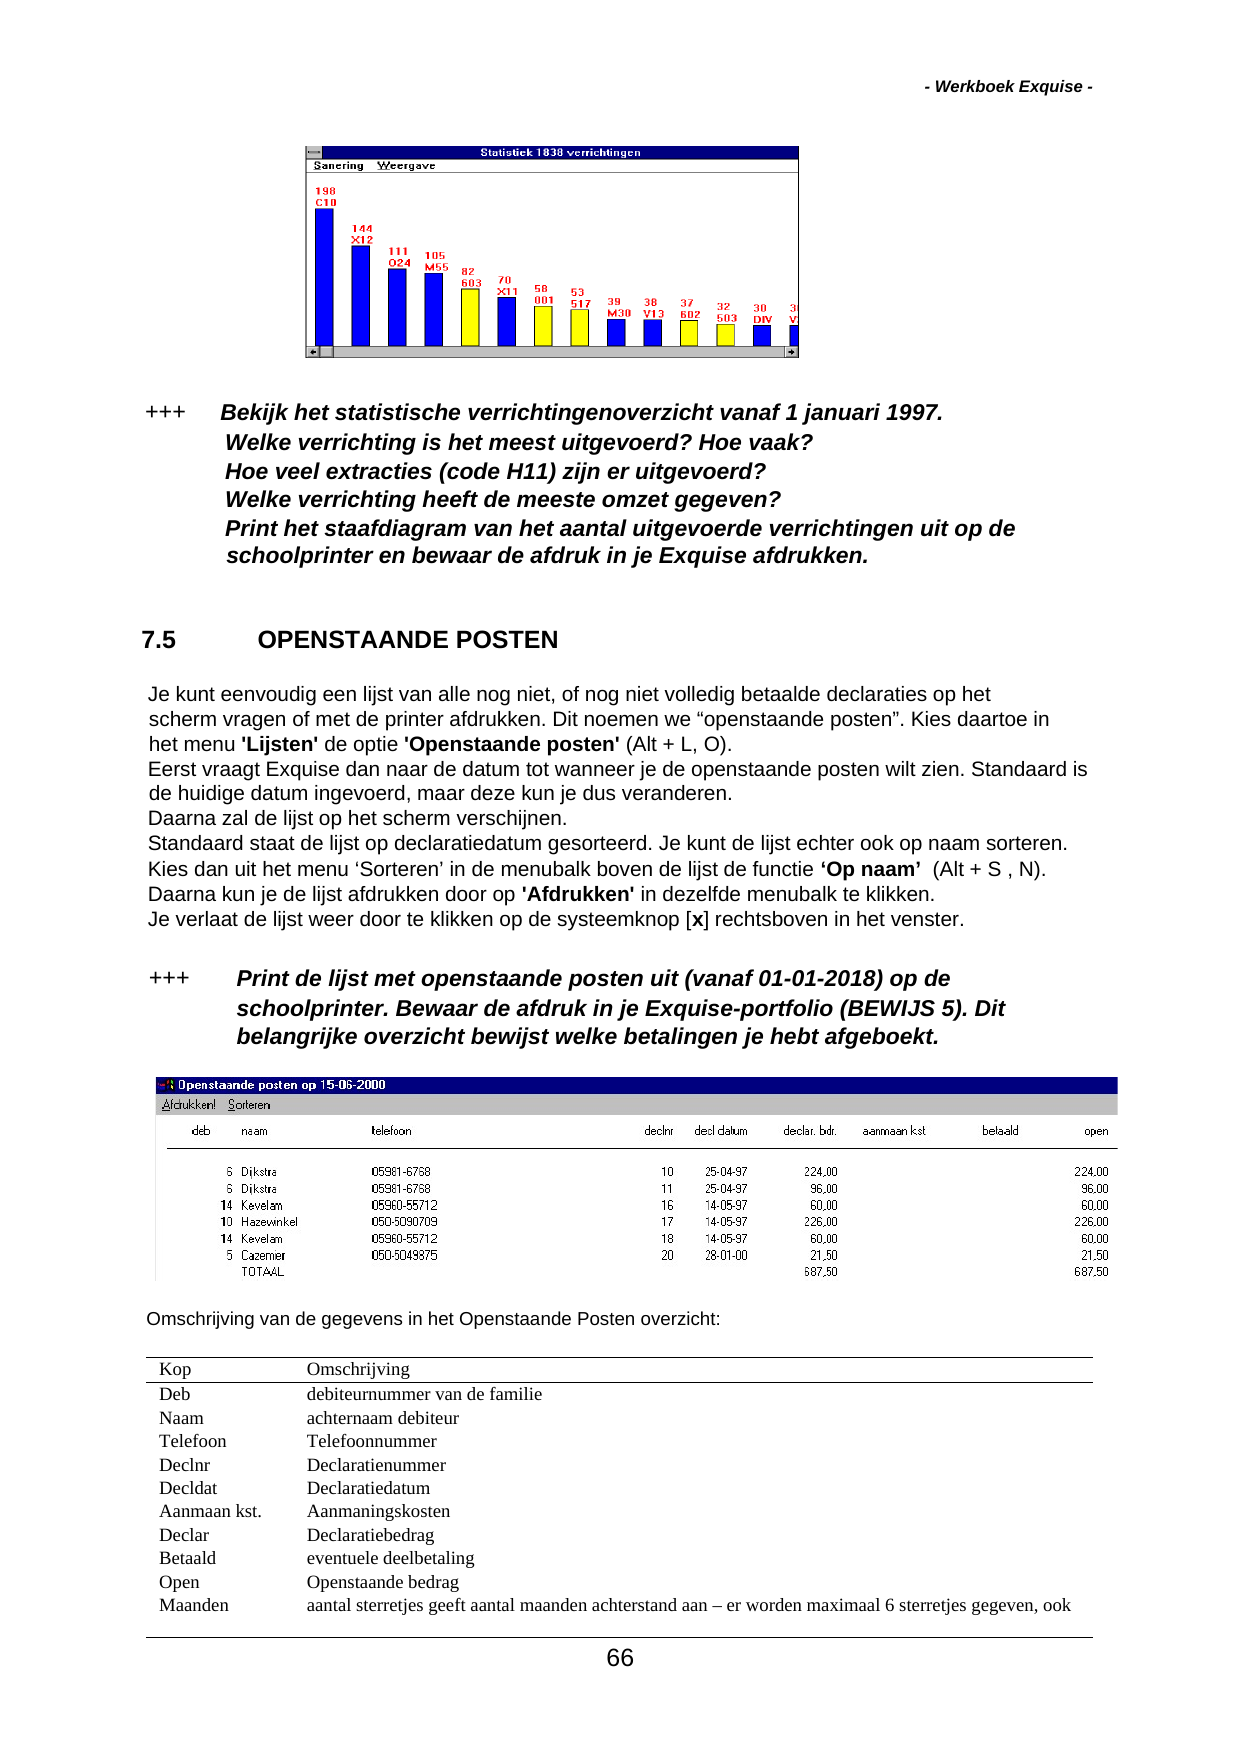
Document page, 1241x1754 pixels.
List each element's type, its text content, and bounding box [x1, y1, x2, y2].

text Je verlaat de lijst weer door te klikken op de systeemknop [x] rechtsboven in het venster. [148, 907, 1092, 931]
table_cell debiteurnummer van de familie [307, 1383, 1093, 1407]
subtitle 7.5 OPENSTAANDE POSTEN [74, 625, 1092, 654]
table_cell Aanmaningskosten [307, 1500, 1093, 1524]
picture [305, 145, 799, 358]
table_cell Telefoon [146, 1430, 307, 1453]
text Welke verrichting is het meest uitgevoerd? Hoe vaak? [225, 429, 1092, 456]
table_cell Aanmaan kst. [146, 1500, 307, 1524]
text Daarna kun je de lijst afdrukken door op 'Afdrukken' in dezelfde menubalk te klikken. [148, 881, 1092, 905]
table_cell Naam [146, 1407, 307, 1430]
picture [155, 1077, 1118, 1281]
table_header Kop [146, 1358, 307, 1382]
text Welke verrichting heeft de meeste omzet gegeven? [225, 486, 1092, 512]
table_cell achternaam debiteur [307, 1407, 1093, 1430]
table_cell Maanden [146, 1594, 307, 1637]
table_cell Openstaande bedrag [307, 1571, 1093, 1594]
text +++ Print de lijst met openstaande posten uit (vanaf 01-01-2018) op de schoolprinter. Bewaar de afdruk in je Exquise-portfolio (BEWIJS 5). Dit belangrijke overzicht bewijst welke betalingen je hebt afgeboekt. [148, 961, 1092, 1049]
table_cell Telefoonnummer [307, 1430, 1093, 1453]
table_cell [307, 1594, 1093, 1637]
text Standaard staat de lijst op declaratiedatum gesorteerd. Je kunt de lijst echter ook op naam sorteren. [148, 831, 1092, 855]
table_cell Open [146, 1571, 307, 1594]
text Eerst vraagt Exquise dan naar de datum tot wanneer je de openstaande posten wilt zien. Standaard is de huidige datum ingevoerd, maar deze kun je dus veranderen. [148, 756, 1092, 805]
text Daarna zal de lijst op het scherm verschijnen. [148, 806, 1092, 830]
table_cell Deb [146, 1383, 307, 1407]
table_cell Declaratienummer [307, 1454, 1093, 1477]
text Je kunt eenvoudig een lijst van alle nog niet, of nog niet volledig betaalde declaraties op het scherm vragen of met de printer afdrukken. Dit noemen we “openstaande posten”. Kies daartoe in het menu 'Lijsten' de optie 'Openstaande posten' (Alt + L, O). [148, 682, 1060, 755]
table_cell Declnr [146, 1454, 307, 1477]
text Hoe veel extracties (code H11) zijn er uitgevoerd? [225, 458, 1092, 484]
table_cell Declaratiebedrag [307, 1524, 1093, 1547]
text Omschrijving van de gegevens in het Openstaande Posten overzicht: [146, 1308, 1092, 1330]
table_cell Decldat [146, 1477, 307, 1500]
text Print het staafdiagram van het aantal uitgevoerde verrichtingen uit op de schoolprinter en bewaar de afdruk in je Exquise afdrukken. [225, 514, 1092, 569]
table_cell Betaald [146, 1547, 307, 1571]
table_cell Declar [146, 1524, 307, 1547]
table_cell Declaratiedatum [307, 1477, 1093, 1500]
table_header Omschrijving [307, 1358, 1093, 1382]
text Kies dan uit het menu ‘Sorteren’ in de menubalk boven de lijst de functie ‘Op naam’ (Alt + S , N). [148, 856, 1092, 880]
text +++ Bekijk het statistische verrichtingenoverzicht vanaf 1 januari 1997. [74, 394, 1092, 427]
table_cell eventuele deelbetaling [307, 1547, 1093, 1571]
